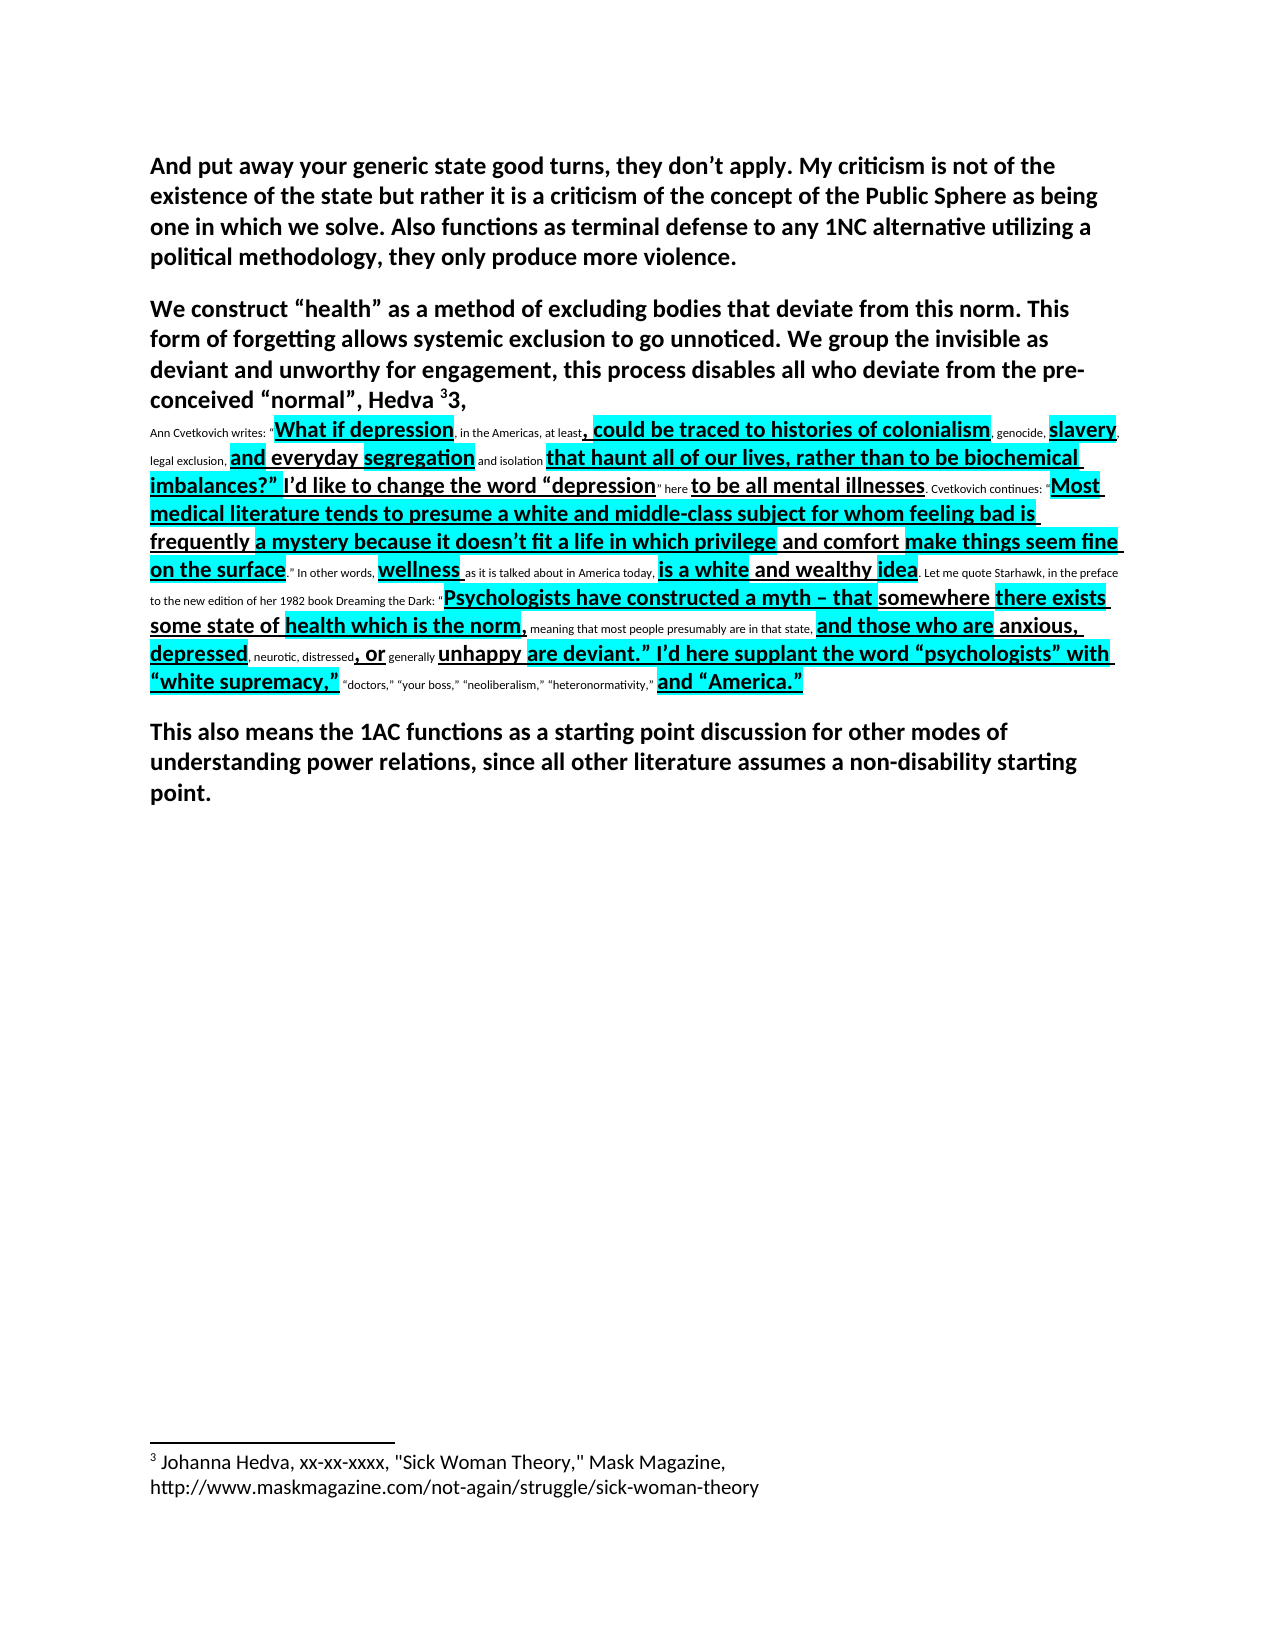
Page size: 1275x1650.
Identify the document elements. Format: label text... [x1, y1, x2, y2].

subtitle We construct “health” as a method of excluding bodies that deviate from this norm. This form of forgetting allows systemic exclusion to go unnoticed. We group the invisible as deviant and unworthy for engagement, this process disables all who deviate from the pre-conceived “normal”, Hedva 3, [150, 293, 1125, 415]
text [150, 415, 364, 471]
subtitle This also means the 1AC functions as a starting point discussion for other modes of understanding power relations, since all other literature assumes a non-disability starting point. [150, 716, 1125, 808]
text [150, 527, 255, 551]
subtitle And put away your generic state good turns, they don’t apply. My criticism is not of the existence of the state but rather it is a criticism of the concept of the Public Sphere as being one in which we solve. Also functions as terminal defense to any 1NC alternative utilizing a political methodology, they only produce more violence. [150, 150, 1125, 272]
text Ann Cvetkovich writes: “What if depression, in the Americas, at least, could be traced to histories of colonialism, genocide, slavery, legal exclusion, and everyday segregation and isolation that haunt all of our lives, rather than to be biochemical imbalances?” I’d like to change the word “depression” here to be all mental illnesses. Cvetkovich continues: “Most medical literature tends to presume a white and middle-class subject for whom feeling bad is frequently a mystery because it doesn’t fit a life in which privilege and comfort make things seem fine on the surface.” In other words, wellness as it is talked about in America today, is a white and wealthy idea. Let me quote Starhawk, in the preface to the new edition of her 1982 book Dreaming the Dark: “Psychologists have constructed a myth – that somewhere there exists some state of health which is the norm, meaning that most people presumably are in that state, and those who are anxious, depressed, neurotic, distressed, or generally unhappy are deviant.” I’d here supplant the word “psychologists” with “white supremacy,” “doctors,” “your boss,” “neoliberalism,” “heteronormativity,” and “America.” [266, 415, 1125, 695]
